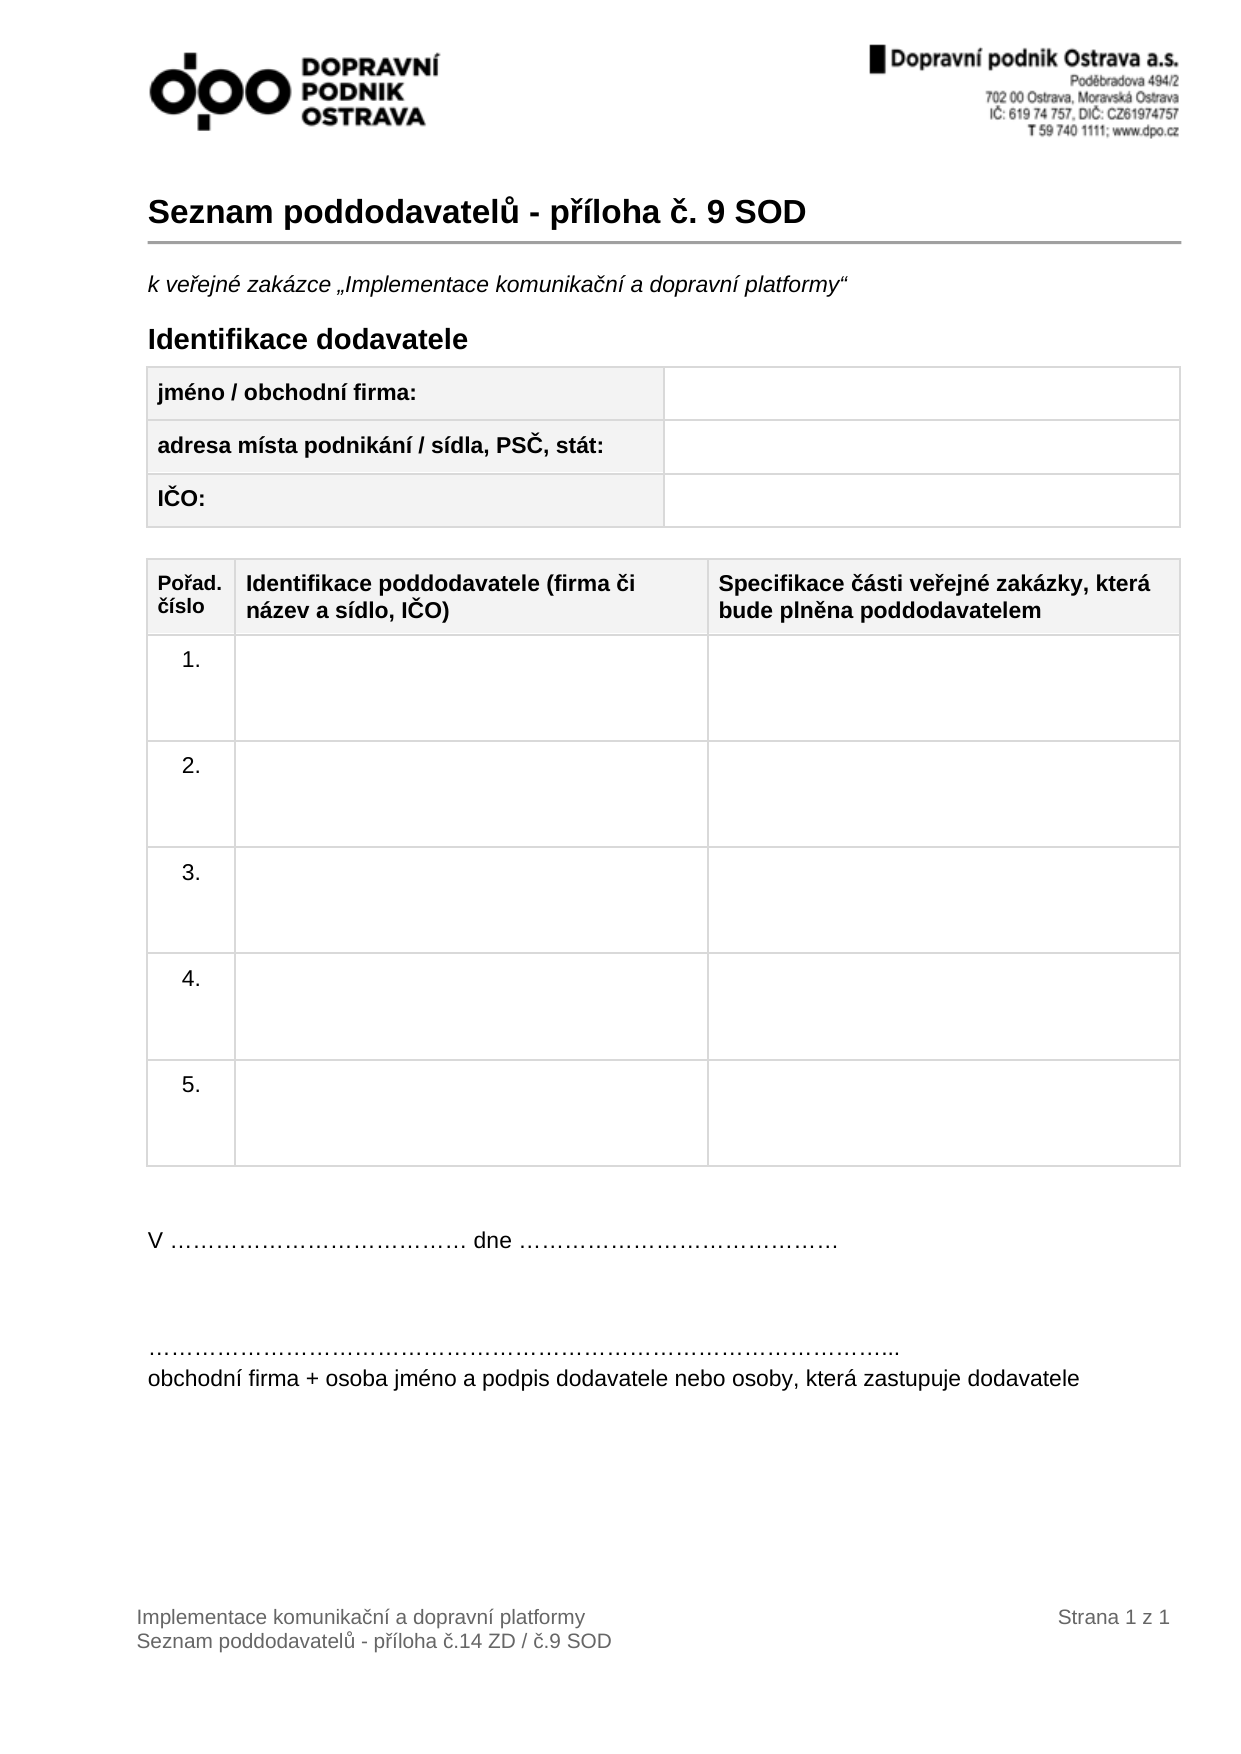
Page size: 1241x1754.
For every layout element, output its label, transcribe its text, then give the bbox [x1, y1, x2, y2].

table_cell [236, 1061, 707, 1165]
table_cell 5. [148, 1061, 234, 1165]
table_cell [709, 742, 1179, 846]
text k veřejné zakázce „Implementace komunikační a dopravní platformy“ [148, 271, 1181, 298]
text obchodní firma + osoba jméno a podpis dodavatele nebo osoby, která zastupuje dodavatele [148, 1364, 1181, 1391]
table_cell [236, 848, 707, 952]
table_cell [236, 742, 707, 846]
subtitle Identifikace dodavatele [148, 322, 1181, 356]
table_cell [709, 636, 1179, 740]
table_header [665, 368, 1179, 419]
table_cell [665, 421, 1179, 472]
table_cell 1. [148, 636, 234, 740]
table_cell [709, 954, 1179, 1058]
table_cell [236, 636, 707, 740]
table_header jméno / obchodní firma: [148, 368, 663, 419]
table_cell [709, 848, 1179, 952]
subtitle Seznam poddodavatelů - příloha č. 9 SOD [148, 192, 1181, 231]
picture [867, 42, 1182, 142]
table_cell [236, 954, 707, 1058]
table_header Specifikace části veřejné zakázky, která bude plněna poddodavatelem [709, 560, 1179, 633]
table_cell [709, 1061, 1179, 1165]
text V ………………………………… dne …………………………………… [148, 1227, 1181, 1254]
table_header Pořad. číslo [148, 560, 234, 633]
table_cell IČO: [148, 475, 663, 526]
picture [147, 50, 444, 134]
table_cell adresa místa podnikání / sídla, PSČ, stát: [148, 421, 663, 472]
table_cell 3. [148, 848, 234, 952]
table_cell 4. [148, 954, 234, 1058]
text ……………………………………………………………………………………... [148, 1334, 1181, 1361]
table_header Identifikace poddodavatele (firma či název a sídlo, IČO) [236, 560, 707, 633]
table_cell [665, 475, 1179, 526]
table_cell 2. [148, 742, 234, 846]
